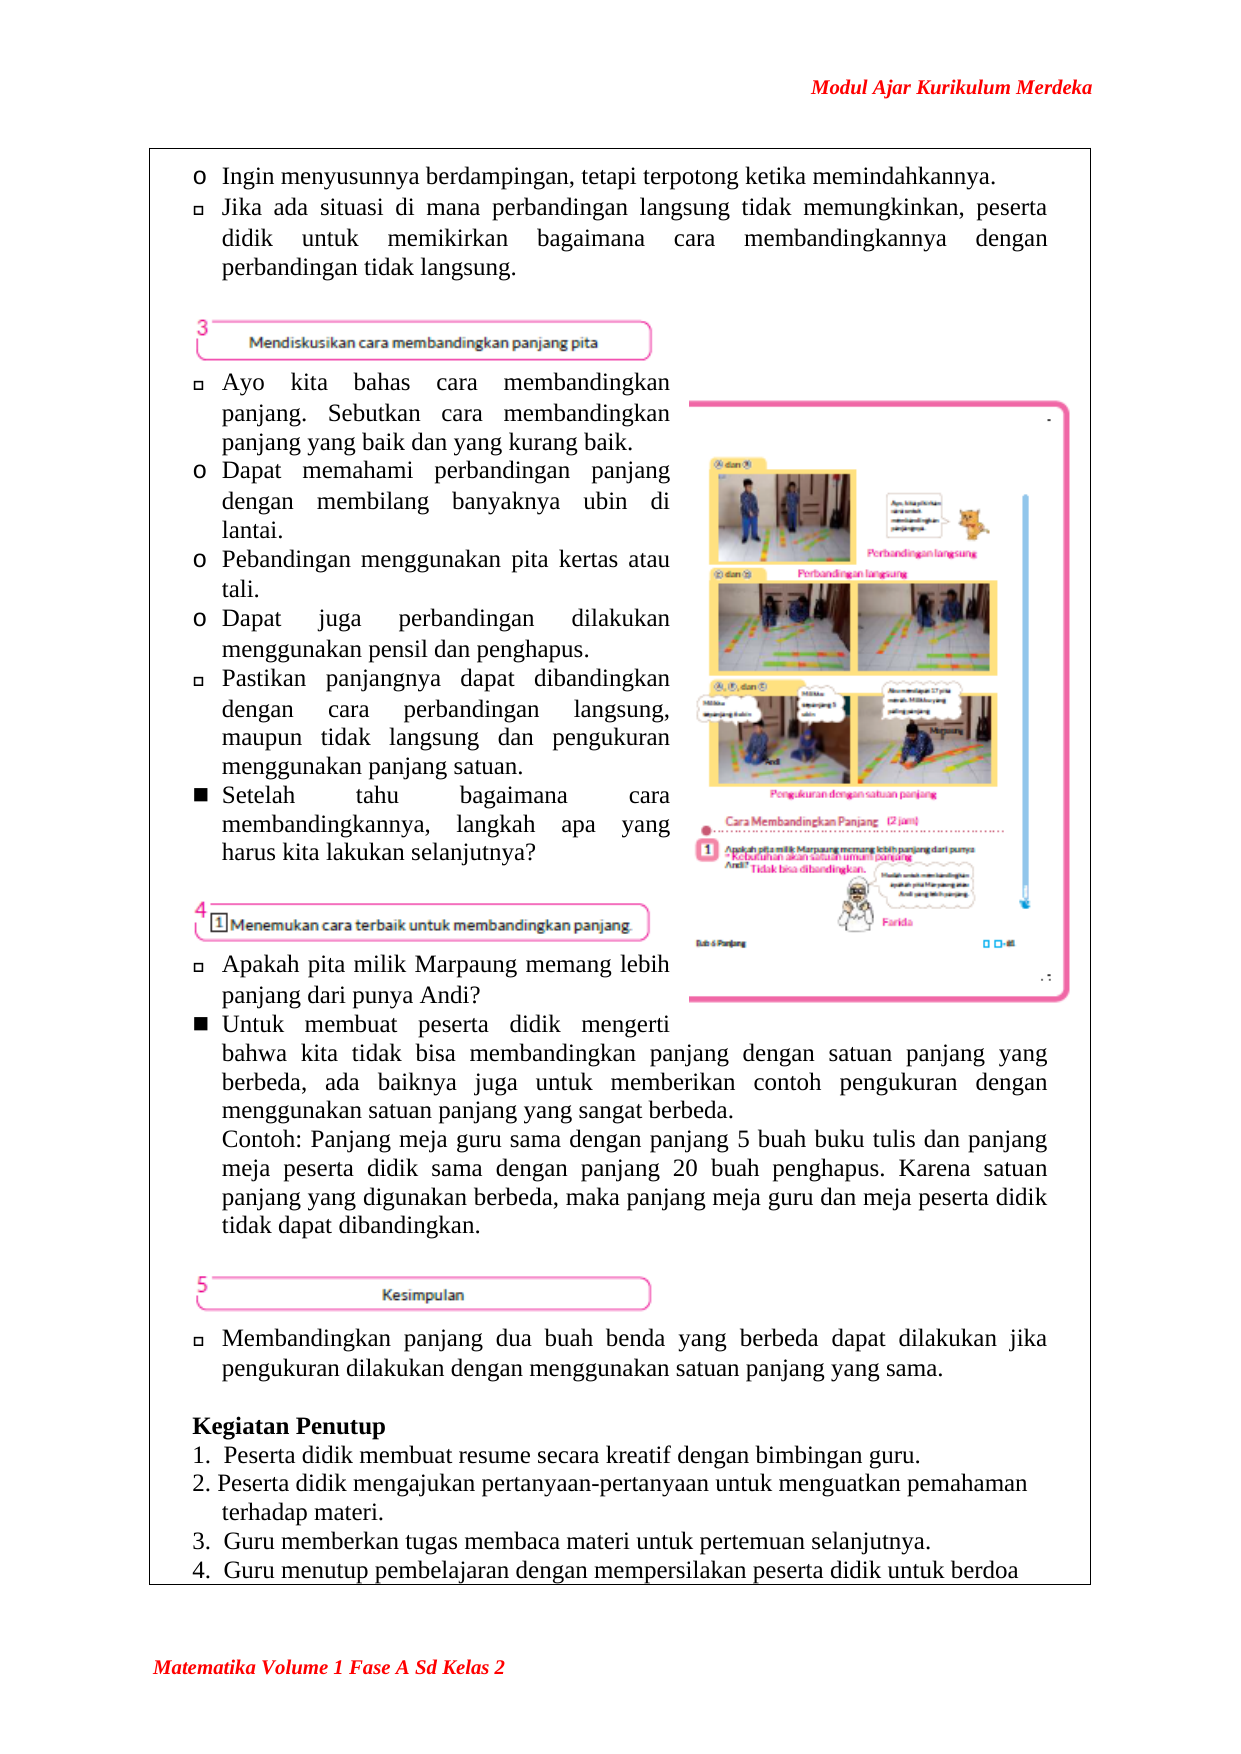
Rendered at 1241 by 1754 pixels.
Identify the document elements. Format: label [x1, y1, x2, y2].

picture [192, 1267, 661, 1323]
picture [689, 393, 1075, 1020]
picture [192, 309, 657, 367]
table_cell [150, 149, 1090, 1583]
picture [192, 895, 658, 950]
